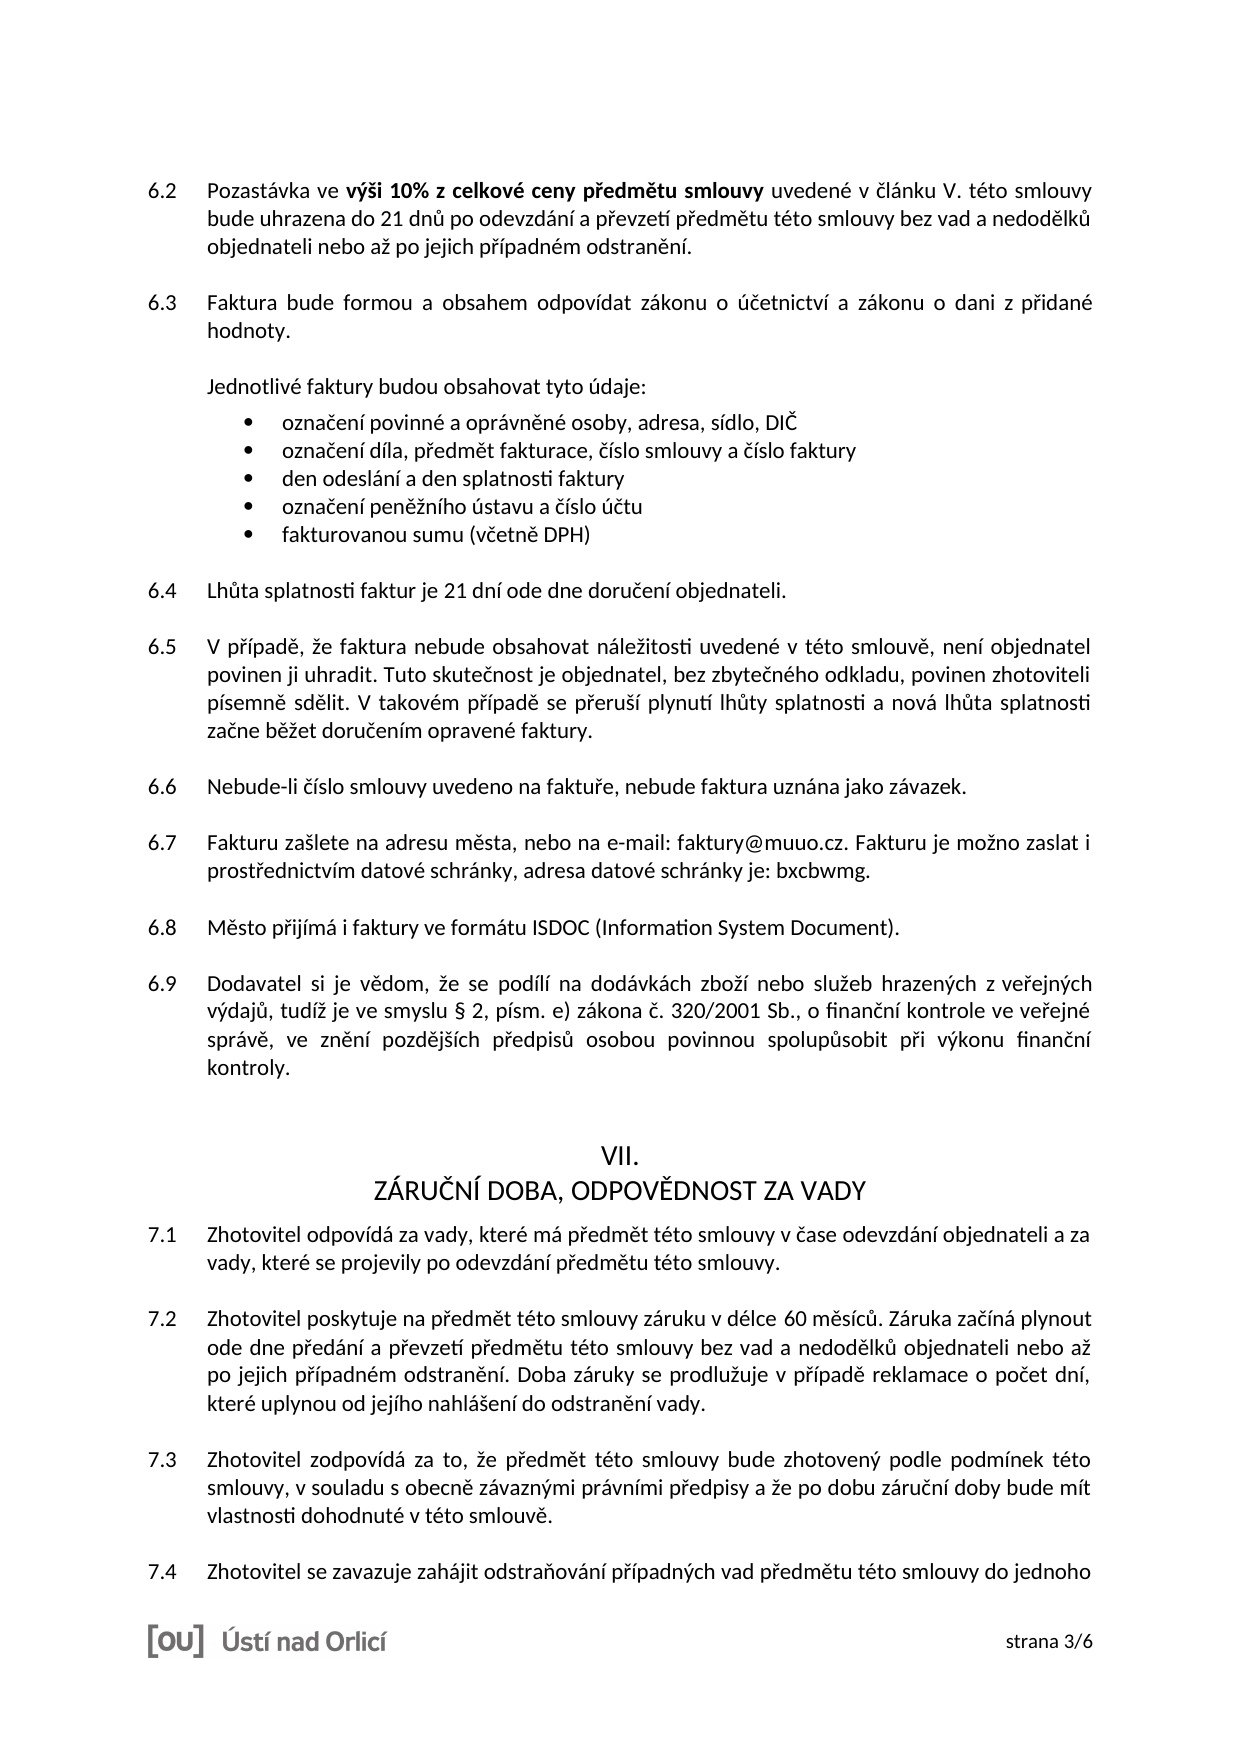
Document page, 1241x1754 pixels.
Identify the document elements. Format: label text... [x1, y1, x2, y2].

text VII. [148, 1137, 1092, 1172]
text 6.5 V případě, že faktura nebude obsahovat náležitosti uvedené v této smlouvě, není objednatel povinen ji uhradit. Tuto skutečnost je objednatel, bez zbytečného odkladu, povinen zhotoviteli písemně sdělit. V takovém případě se přeruší plynutí lhůty splatnosti a nová lhůta splatnosti začne běžet doručením opravené faktury. [148, 632, 1092, 744]
picture [147, 1623, 388, 1659]
text záruční doba, odpovědnost za vady [148, 1172, 1092, 1208]
text 6.4 Lhůta splatnosti faktur je 21 dní ode dne doručení objednateli. [148, 576, 1092, 604]
text 6.3 Faktura bude formou a obsahem odpovídat zákonu o účetnictví a zákonu o dani z přidané hodnoty. [148, 288, 1092, 344]
list označení peněžního ústavu a číslo účtu [244, 492, 1092, 520]
text 6.6 Nebude-li číslo smlouvy uvedeno na faktuře, nebude faktura uznána jako závazek. [148, 772, 1092, 801]
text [148, 1557, 1092, 1585]
list označení díla, předmět fakturace, číslo smlouvy a číslo faktury [244, 436, 1092, 464]
text 6.8 Město přijímá i faktury ve formátu ISDOC (Information System Document). [148, 913, 1092, 941]
list označení povinné a oprávněné osoby, adresa, sídlo, DIČ [244, 408, 1092, 436]
list fakturovanou sumu (včetně DPH) [244, 520, 1092, 548]
text 7.3 Zhotovitel zodpovídá za to, že předmět této smlouvy bude zhotovený podle podmínek této smlouvy, v souladu s obecně závaznými právními předpisy a že po dobu záruční doby bude mít vlastnosti dohodnuté v této smlouvě. [148, 1445, 1092, 1529]
text 7.2 Zhotovitel poskytuje na předmět této smlouvy záruku v délce 60 měsíců. Záruka začíná plynout ode dne předání a převzetí předmětu této smlouvy bez vad a nedodělků objednateli nebo až po jejich případném odstranění. Doba záruky se prodlužuje v případě reklamace o počet dní, které uplynou od jejího nahlášení do odstranění vady. [148, 1304, 1092, 1417]
text 6.2 Pozastávka ve výši 10% z celkové ceny předmětu smlouvy uvedené v článku V. této smlouvy bude uhrazena do 21 dnů po odevzdání a převzetí předmětu této smlouvy bez vad a nedodělků objednateli nebo až po jejich případném odstranění. [148, 176, 1092, 260]
text 6.9 Dodavatel si je vědom, že se podílí na dodávkách zboží nebo služeb hrazených z veřejných výdajů, tudíž je ve smyslu § 2, písm. e) zákona č. 320/2001 Sb., o finanční kontrole ve veřejné správě, ve znění pozdějších předpisů osobou povinnou spolupůsobit při výkonu finanční kontroly. [148, 969, 1092, 1081]
text Jednotlivé faktury budou obsahovat tyto údaje: [207, 372, 1092, 400]
text 7.1 Zhotovitel odpovídá za vady, které má předmět této smlouvy v čase odevzdání objednateli a za vady, které se projevily po odevzdání předmětu této smlouvy. [148, 1221, 1092, 1277]
list den odeslání a den splatnosti faktury [244, 464, 1092, 492]
text 6.7 Fakturu zašlete na adresu města, nebo na e-mail: faktury@muuo.cz. Fakturu je možno zaslat i prostřednictvím datové schránky, adresa datové schránky je: bxcbwmg. [148, 828, 1092, 884]
